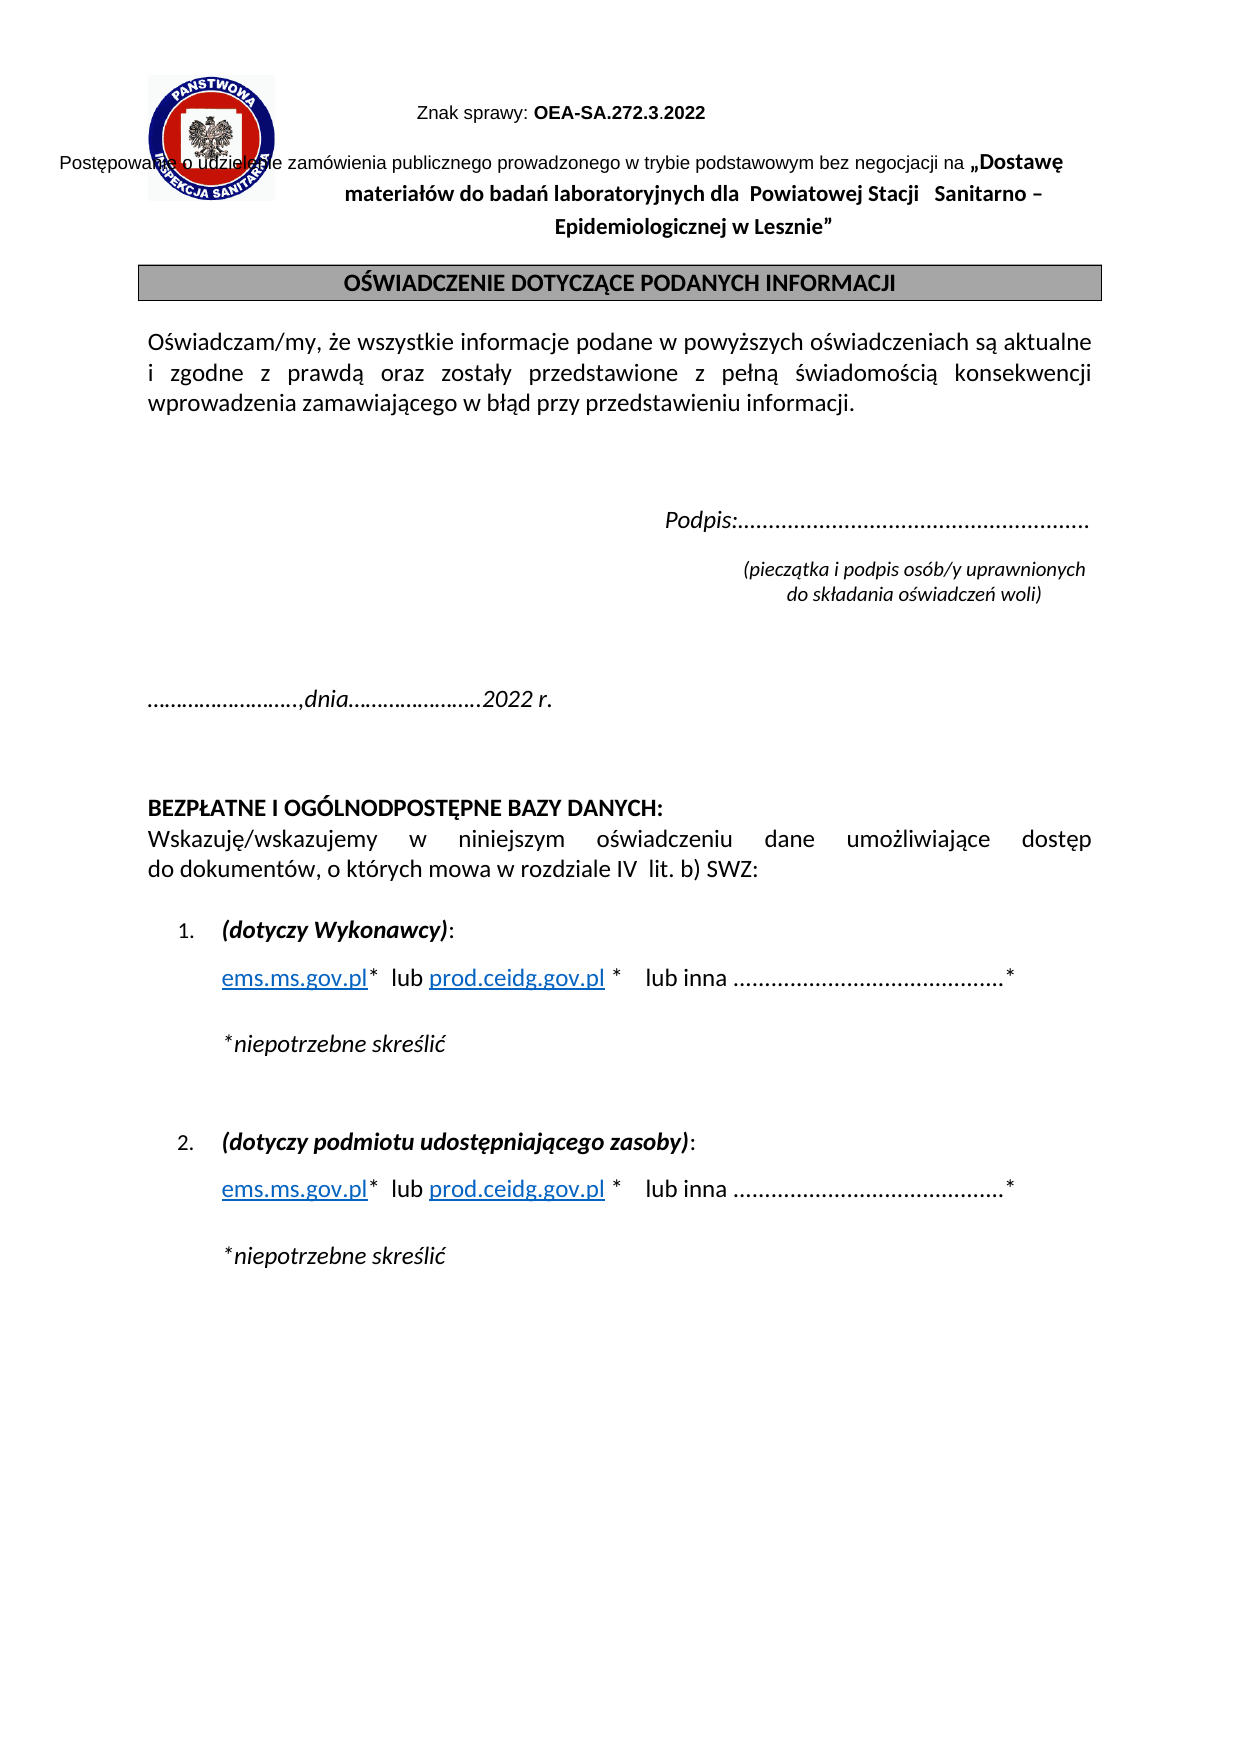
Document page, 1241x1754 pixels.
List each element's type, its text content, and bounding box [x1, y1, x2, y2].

text OŚWIADCZENIE DOTYCZĄCE PODANYCH INFORMACJI [139, 266, 1101, 300]
list (dotyczy podmiotu udostępniającego zasoby): [177, 1126, 1093, 1156]
text *niepotrzebne skreślić [221, 1029, 1093, 1059]
text Oświadczam/my, że wszystkie informacje podane w powyższych oświadczeniach są aktualne i zgodne z prawdą oraz zostały przedstawione z pełną świadomością konsekwencji wprowadzenia zamawiającego w błąd przy przedstawieniu informacji. [148, 327, 1093, 418]
list (dotyczy Wykonawcy): [177, 914, 1093, 945]
text Podpis:…..................................................... [664, 504, 1093, 535]
picture [147, 75, 275, 201]
text Wskazuję/wskazujemy w niniejszym oświadczeniu dane umożliwiające dostęp do dokumentów, o których mowa w rozdziale IV lit. b) SWZ: [148, 823, 1093, 884]
text BEZPŁATNE I OGÓLNODPOSTĘPNE BAZY DANYCH: [148, 792, 1093, 823]
text (pieczątka i podpis osób/y uprawnionych do składania oświadczeń woli) [738, 556, 1093, 607]
text *niepotrzebne skreślić [221, 1240, 1093, 1270]
text ems.ms.gov.pl* lub prod.ceidg.gov.pl * lub inna ...........................................* [221, 962, 1093, 993]
text ……………………..,dnia…………………..2022 r. [148, 683, 1093, 714]
text ems.ms.gov.pl* lub prod.ceidg.gov.pl * lub inna ...........................................* [221, 1173, 1093, 1204]
